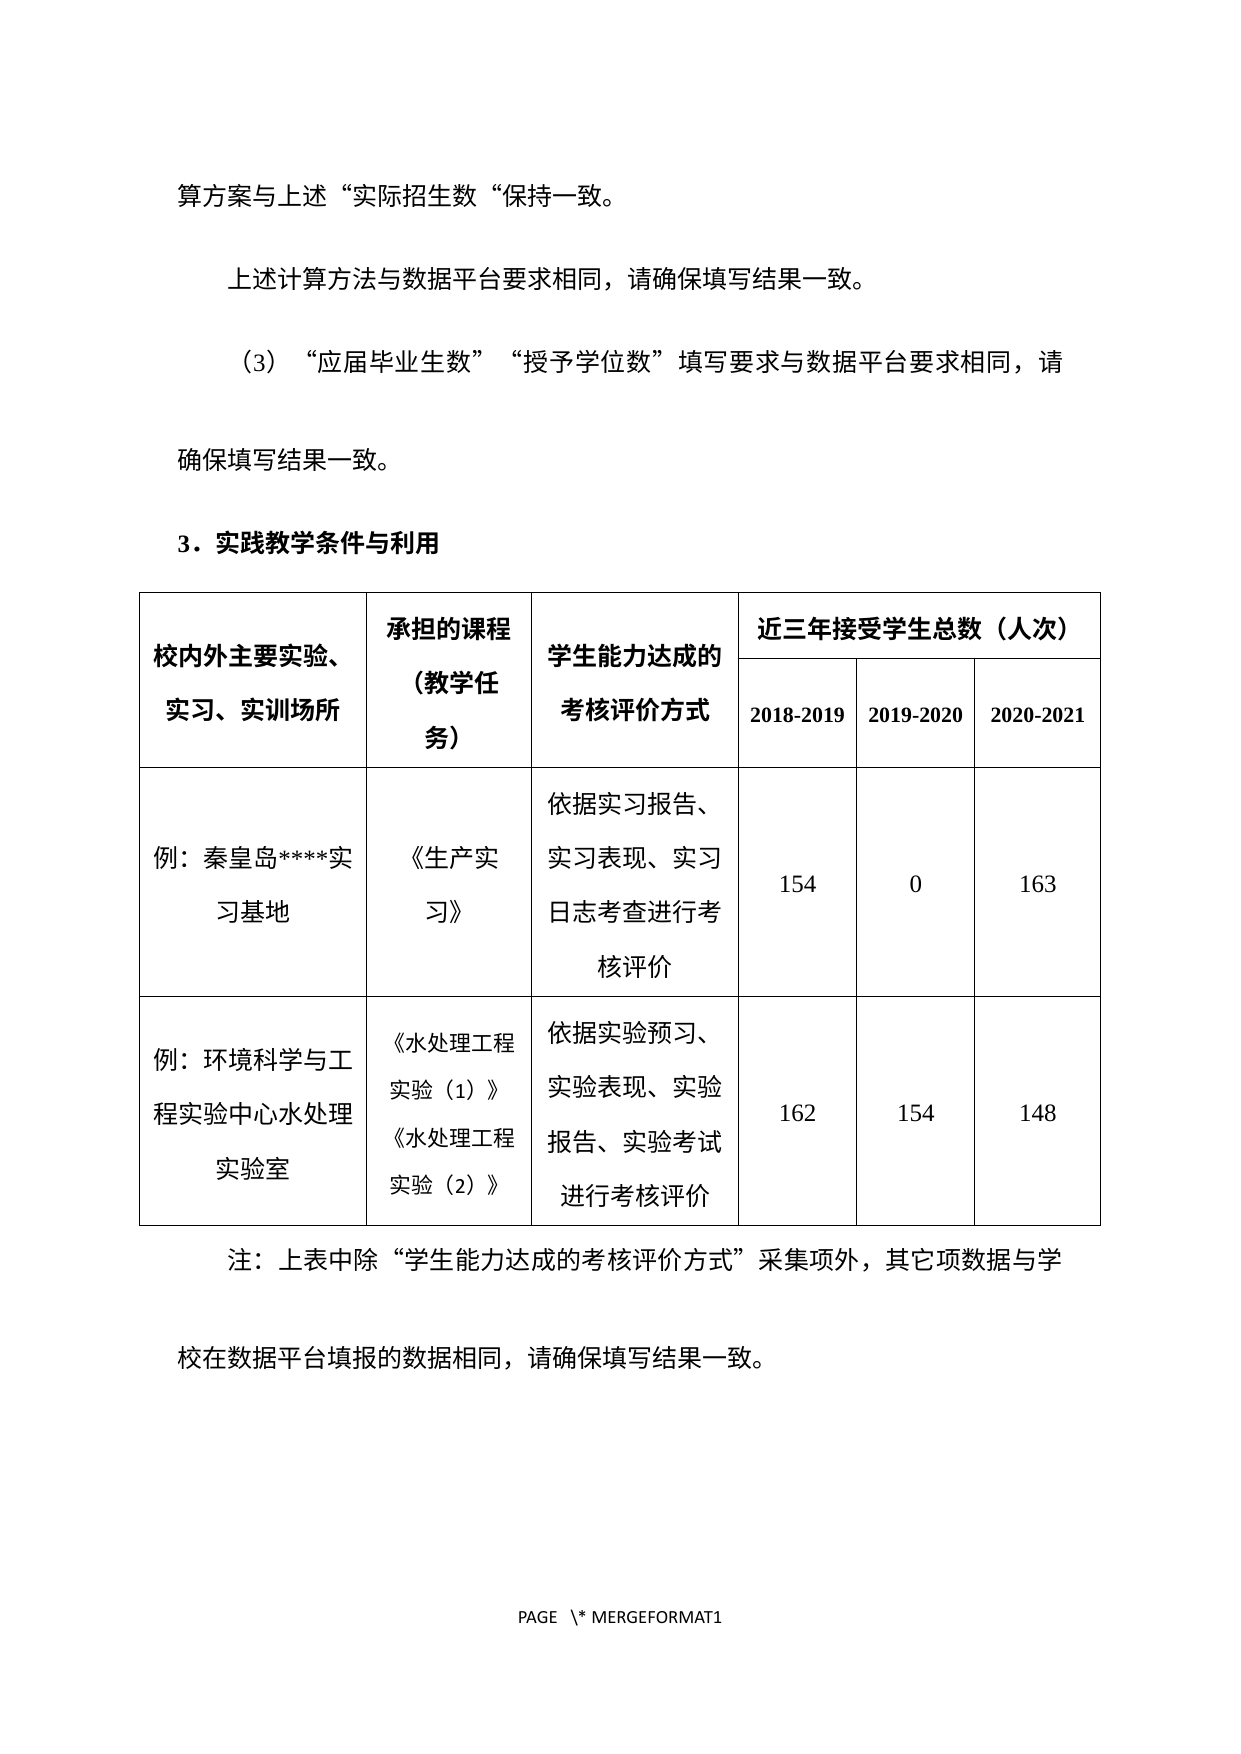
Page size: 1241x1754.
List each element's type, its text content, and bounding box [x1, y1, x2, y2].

table_cell 例：环境科学与工程实验中心水处理实验室 [140, 997, 366, 1225]
table_cell 148 [975, 997, 1100, 1225]
text 上述计算方法与数据平台要求相同，请确保填写结果一致。 [177, 245, 1063, 310]
table_cell 2018-2019 [739, 659, 856, 767]
text 3．实践教学条件与利用 [177, 509, 1063, 574]
table_cell 163 [975, 768, 1100, 996]
table_header 校内外主要实验、实习、实训场所 [140, 593, 366, 767]
table_cell 162 [739, 997, 856, 1225]
table_cell 154 [857, 997, 974, 1225]
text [177, 162, 1063, 227]
table_header 近三年接受学生总数（人次） [739, 593, 1100, 658]
table_cell 依据实验预习、实验表现、实验报告、实验考试进行考核评价 [532, 997, 738, 1225]
table_cell 《生产实习》 [367, 768, 531, 996]
table_cell 2020-2021 [975, 659, 1100, 767]
table_cell 例：秦皇岛****实习基地 [140, 768, 366, 996]
text （3）“应届毕业生数”“授予学位数”填写要求与数据平台要求相同，请确保填写结果一致。 [177, 328, 1063, 491]
table_cell 《水处理工程实验（1）》《水处理工程实验（2）》 [367, 997, 531, 1225]
text 注：上表中除“学生能力达成的考核评价方式”采集项外，其它项数据与学校在数据平台填报的数据相同，请确保填写结果一致。 [177, 1226, 1063, 1389]
table_cell 依据实习报告、实习表现、实习日志考查进行考核评价 [532, 768, 738, 996]
table_header 承担的课程（教学任务） [367, 593, 531, 767]
table_cell 2019-2020 [857, 659, 974, 767]
table_cell 154 [739, 768, 856, 996]
table_header 学生能力达成的考核评价方式 [532, 593, 738, 767]
table_cell 0 [857, 768, 974, 996]
